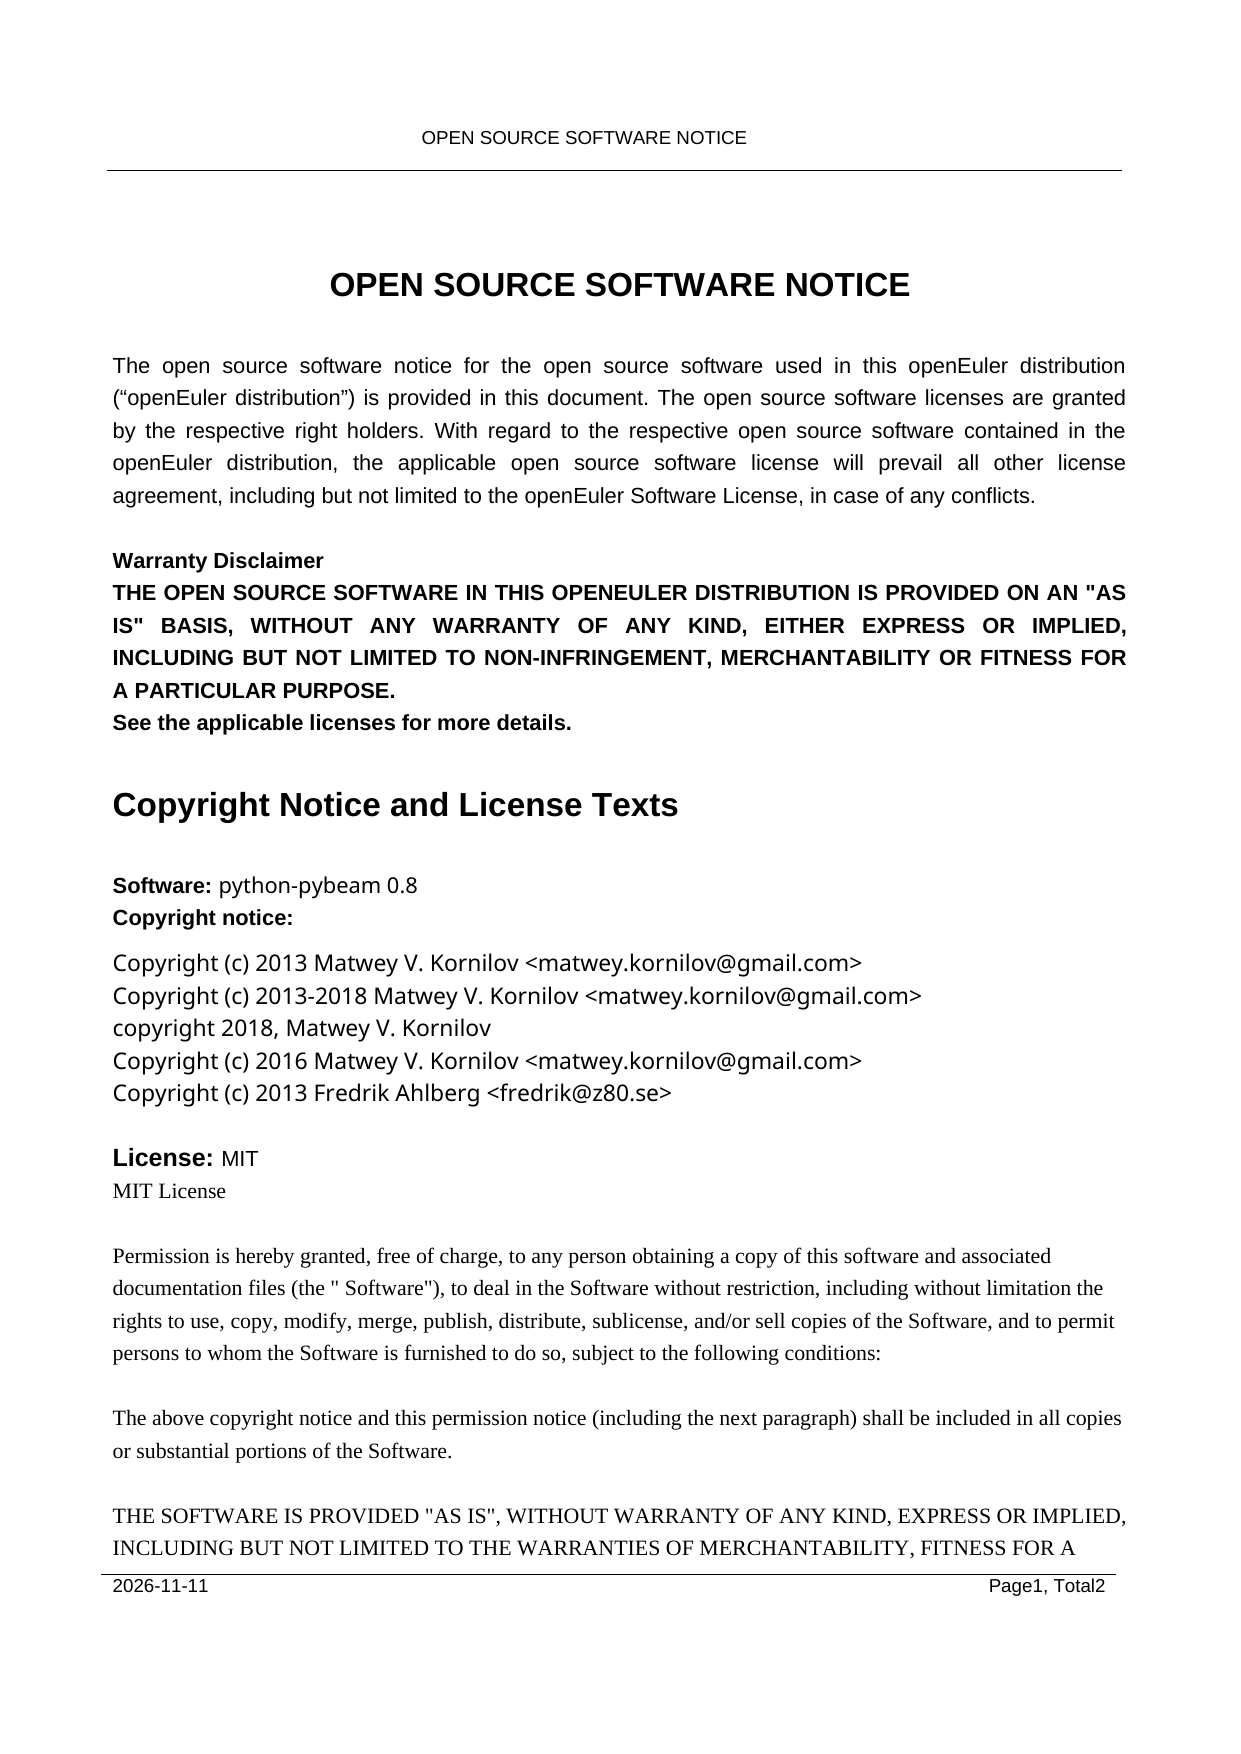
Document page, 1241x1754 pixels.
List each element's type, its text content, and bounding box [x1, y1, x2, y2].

text The open source software notice for the open source software used in this openEuler distribution (“openEuler distribution”) is provided in this document. The open source software licenses are granted by the respective right holders. With regard to the respective open source software contained in the openEuler distribution, the applicable open source software license will prevail all other license agreement, including but not limited to the openEuler Software License, in case of any conflicts. [112, 349, 1128, 511]
text Warranty Disclaimer [112, 544, 1128, 576]
text THE OPEN SOURCE SOFTWARE IN THIS OPENEULER DISTRIBUTION IS PROVIDED ON AN "AS IS" BASIS, WITHOUT ANY WARRANTY OF ANY KIND, EITHER EXPRESS OR IMPLIED, INCLUDING BUT NOT LIMITED TO NON-INFRINGEMENT, MERCHANTABILITY OR FITNESS FOR A PARTICULAR PURPOSE. See the applicable licenses for more details. [112, 576, 1128, 739]
text License: MIT [112, 1142, 1128, 1174]
text OPEN SOURCE SOFTWARE NOTICE [112, 251, 1128, 316]
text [112, 1174, 1128, 1564]
text Copyright notice: [112, 901, 1128, 934]
title Software: python-pybeam 0.8 [112, 869, 1128, 901]
text Copyright Notice and License Texts [112, 771, 1128, 836]
text Copyright (c) 2013 Matwey V. Kornilov <matwey.kornilov@gmail.com> Copyright (c) 2013-2018 Matwey V. Kornilov <matwey.kornilov@gmail.com> copyright 2018, Matwey V. Kornilov Copyright (c) 2016 Matwey V. Kornilov <matwey.kornilov@gmail.com> Copyright (c) 2013 Fredrik Ahlberg <fredrik@z80.se> [112, 947, 1128, 1142]
